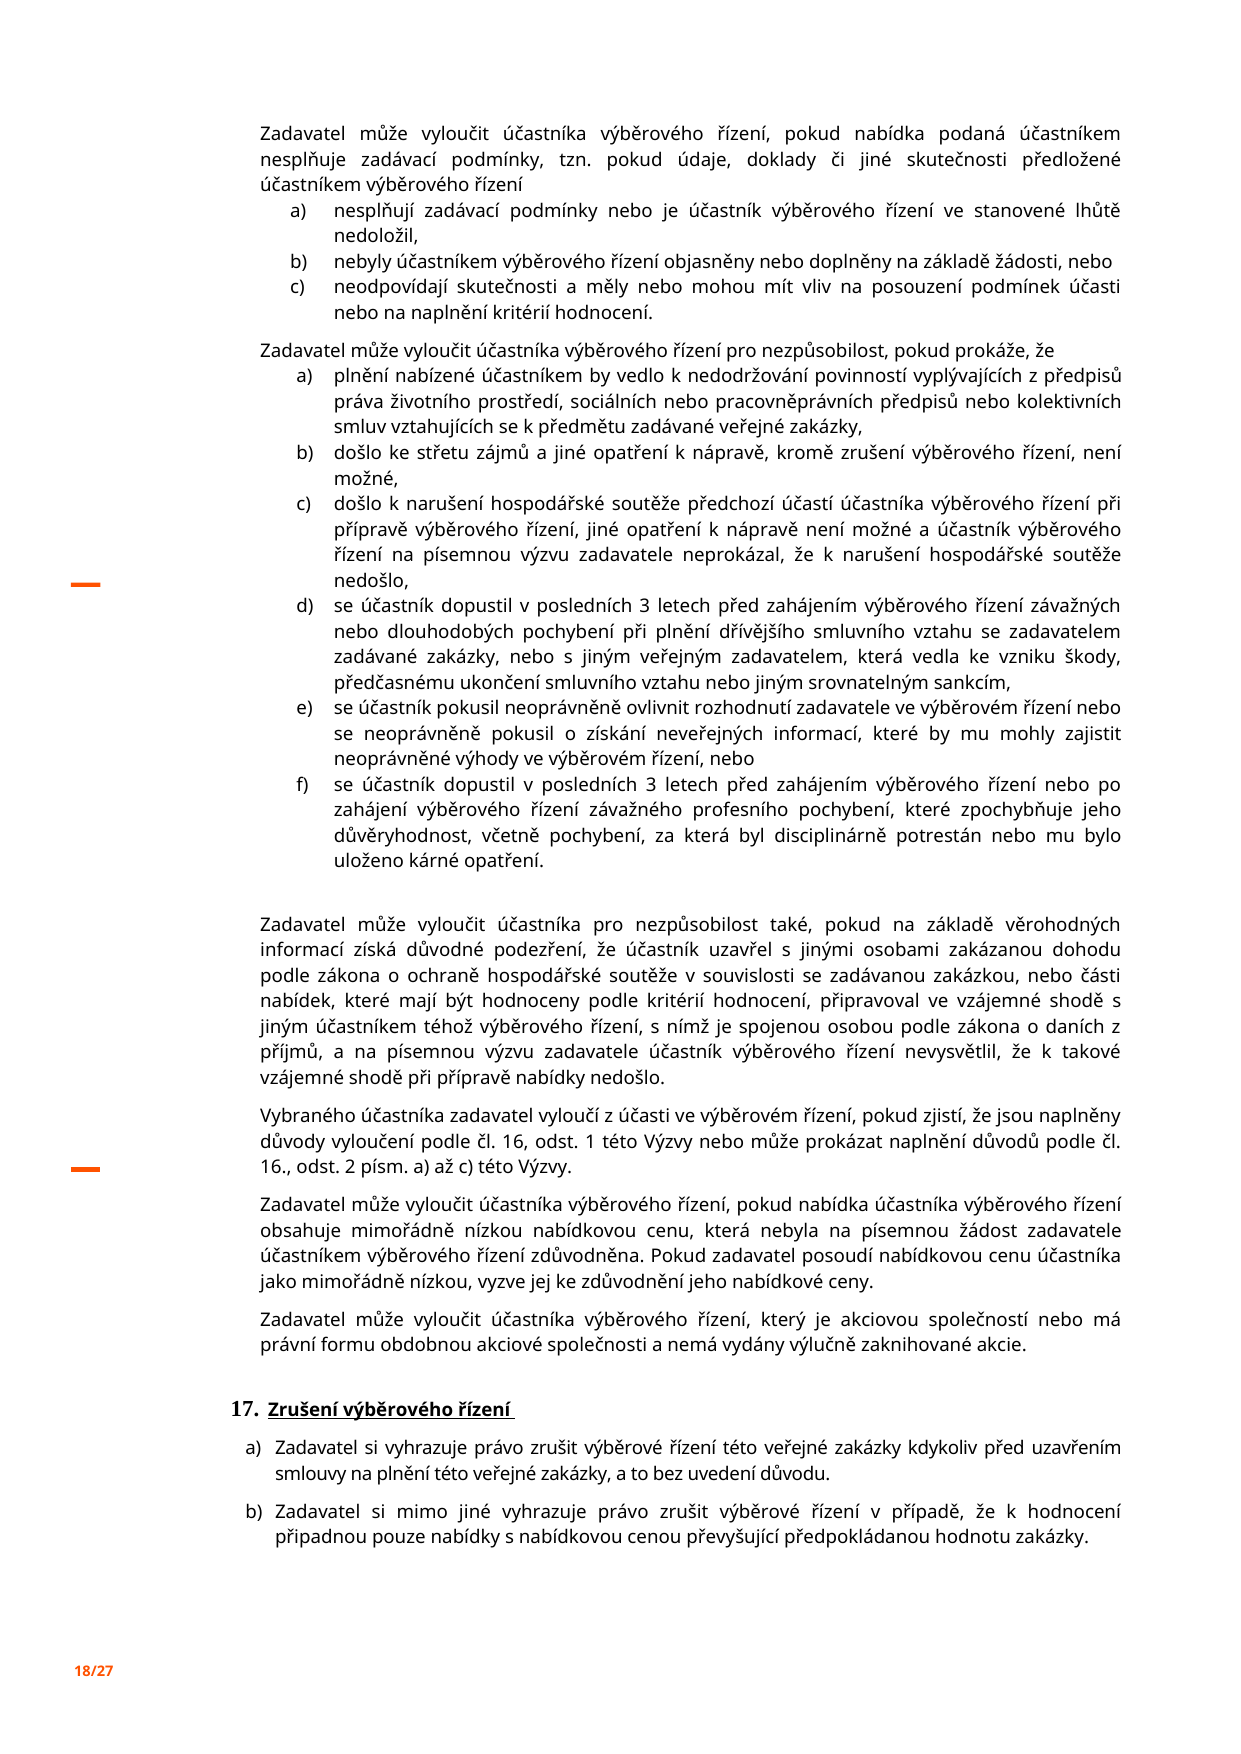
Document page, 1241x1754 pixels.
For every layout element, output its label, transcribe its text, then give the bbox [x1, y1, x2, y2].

list se účastník pokusil neoprávněně ovlivnit rozhodnutí zadavatele ve výběrovém řízení nebo se neoprávněně pokusil o získání neveřejných informací, které by mu mohly zajistit neoprávněné výhody ve výběrovém řízení, nebo [296, 694, 1122, 771]
text Zadavatel může vyloučit účastníka výběrového řízení, který je akciovou společností nebo má právní formu obdobnou akciové společnosti a nemá vydány výlučně zaknihované akcie. [260, 1306, 1122, 1357]
list došlo ke střetu zájmů a jiné opatření k nápravě, kromě zrušení výběrového řízení, není možné, [296, 439, 1122, 490]
list Zadavatel si vyhrazuje právo zrušit výběrové řízení této veřejné zakázky kdykoliv před uzavřením smlouvy na plnění této veřejné zakázky, a to bez uvedení důvodu. [245, 1434, 1122, 1485]
list se účastník dopustil v posledních 3 letech před zahájením výběrového řízení závažných nebo dlouhodobých pochybení při plnění dřívějšího smluvního vztahu se zadavatelem zadávané zakázky, nebo s jiným veřejným zadavatelem, která vedla ke vzniku škody, předčasnému ukončení smluvního vztahu nebo jiným srovnatelným sankcím, [296, 592, 1122, 694]
list neodpovídají skutečnosti a měly nebo mohou mít vliv na posouzení podmínek účasti nebo na naplnění kritérií hodnocení. [290, 274, 1122, 325]
list Zadavatel si mimo jiné vyhrazuje právo zrušit výběrové řízení v případě, že k hodnocení připadnou pouze nabídky s nabídkovou cenou převyšující předpokládanou hodnotu zakázky. [245, 1498, 1122, 1549]
list se účastník dopustil v posledních 3 letech před zahájením výběrového řízení nebo po zahájení výběrového řízení závažného profesního pochybení, které zpochybňuje jeho důvěryhodnost, včetně pochybení, za která byl disciplinárně potrestán nebo mu bylo uloženo kárné opatření. [296, 771, 1122, 873]
list došlo k narušení hospodářské soutěže předchozí účastí účastníka výběrového řízení při přípravě výběrového řízení, jiné opatření k nápravě není možné a účastník výběrového řízení na písemnou výzvu zadavatele neprokázal, že k narušení hospodářské soutěže nedošlo, [296, 490, 1122, 592]
text Zadavatel může vyloučit účastníka výběrového řízení pro nezpůsobilost, pokud prokáže, že [260, 337, 1122, 363]
list nesplňují zadávací podmínky nebo je účastník výběrového řízení ve stanovené lhůtě nedoložil, [290, 197, 1122, 248]
list Zrušení výběrového řízení [230, 1395, 1122, 1422]
text Zadavatel může vyloučit účastníka výběrového řízení, pokud nabídka účastníka výběrového řízení obsahuje mimořádně nízkou nabídkovou cenu, která nebyla na písemnou žádost zadavatele účastníkem výběrového řízení zdůvodněna. Pokud zadavatel posoudí nabídkovou cenu účastníka jako mimořádně nízkou, vyzve jej ke zdůvodnění jeho nabídkové ceny. [260, 1191, 1122, 1293]
list plnění nabízené účastníkem by vedlo k nedodržování povinností vyplývajících z předpisů práva životního prostředí, sociálních nebo pracovněprávních předpisů nebo kolektivních smluv vztahujících se k předmětu zadávané veřejné zakázky, [296, 363, 1122, 439]
text Zadavatel může vyloučit účastníka výběrového řízení, pokud nabídka podaná účastníkem nesplňuje zadávací podmínky, tzn. pokud údaje, doklady či jiné skutečnosti předložené účastníkem výběrového řízení [260, 121, 1122, 197]
list nebyly účastníkem výběrového řízení objasněny nebo doplněny na základě žádosti, nebo [290, 248, 1122, 274]
text Zadavatel může vyloučit účastníka pro nezpůsobilost také, pokud na základě věrohodných informací získá důvodné podezření, že účastník uzavřel s jinými osobami zakázanou dohodu podle zákona o ochraně hospodářské soutěže v souvislosti se zadávanou zakázkou, nebo části nabídek, které mají být hodnoceny podle kritérií hodnocení, připravoval ve vzájemné shodě s jiným účastníkem téhož výběrového řízení, s nímž je spojenou osobou podle zákona o daních z příjmů, a na písemnou výzvu zadavatele účastník výběrového řízení nevysvětlil, že k takové vzájemné shodě při přípravě nabídky nedošlo. [260, 911, 1122, 1090]
text Vybraného účastníka zadavatel vyloučí z účasti ve výběrovém řízení, pokud zjistí, že jsou naplněny důvody vyloučení podle čl. 16, odst. 1 této Výzvy nebo může prokázat naplnění důvodů podle čl. 16., odst. 2 písm. a) až c) této Výzvy. [260, 1102, 1122, 1179]
